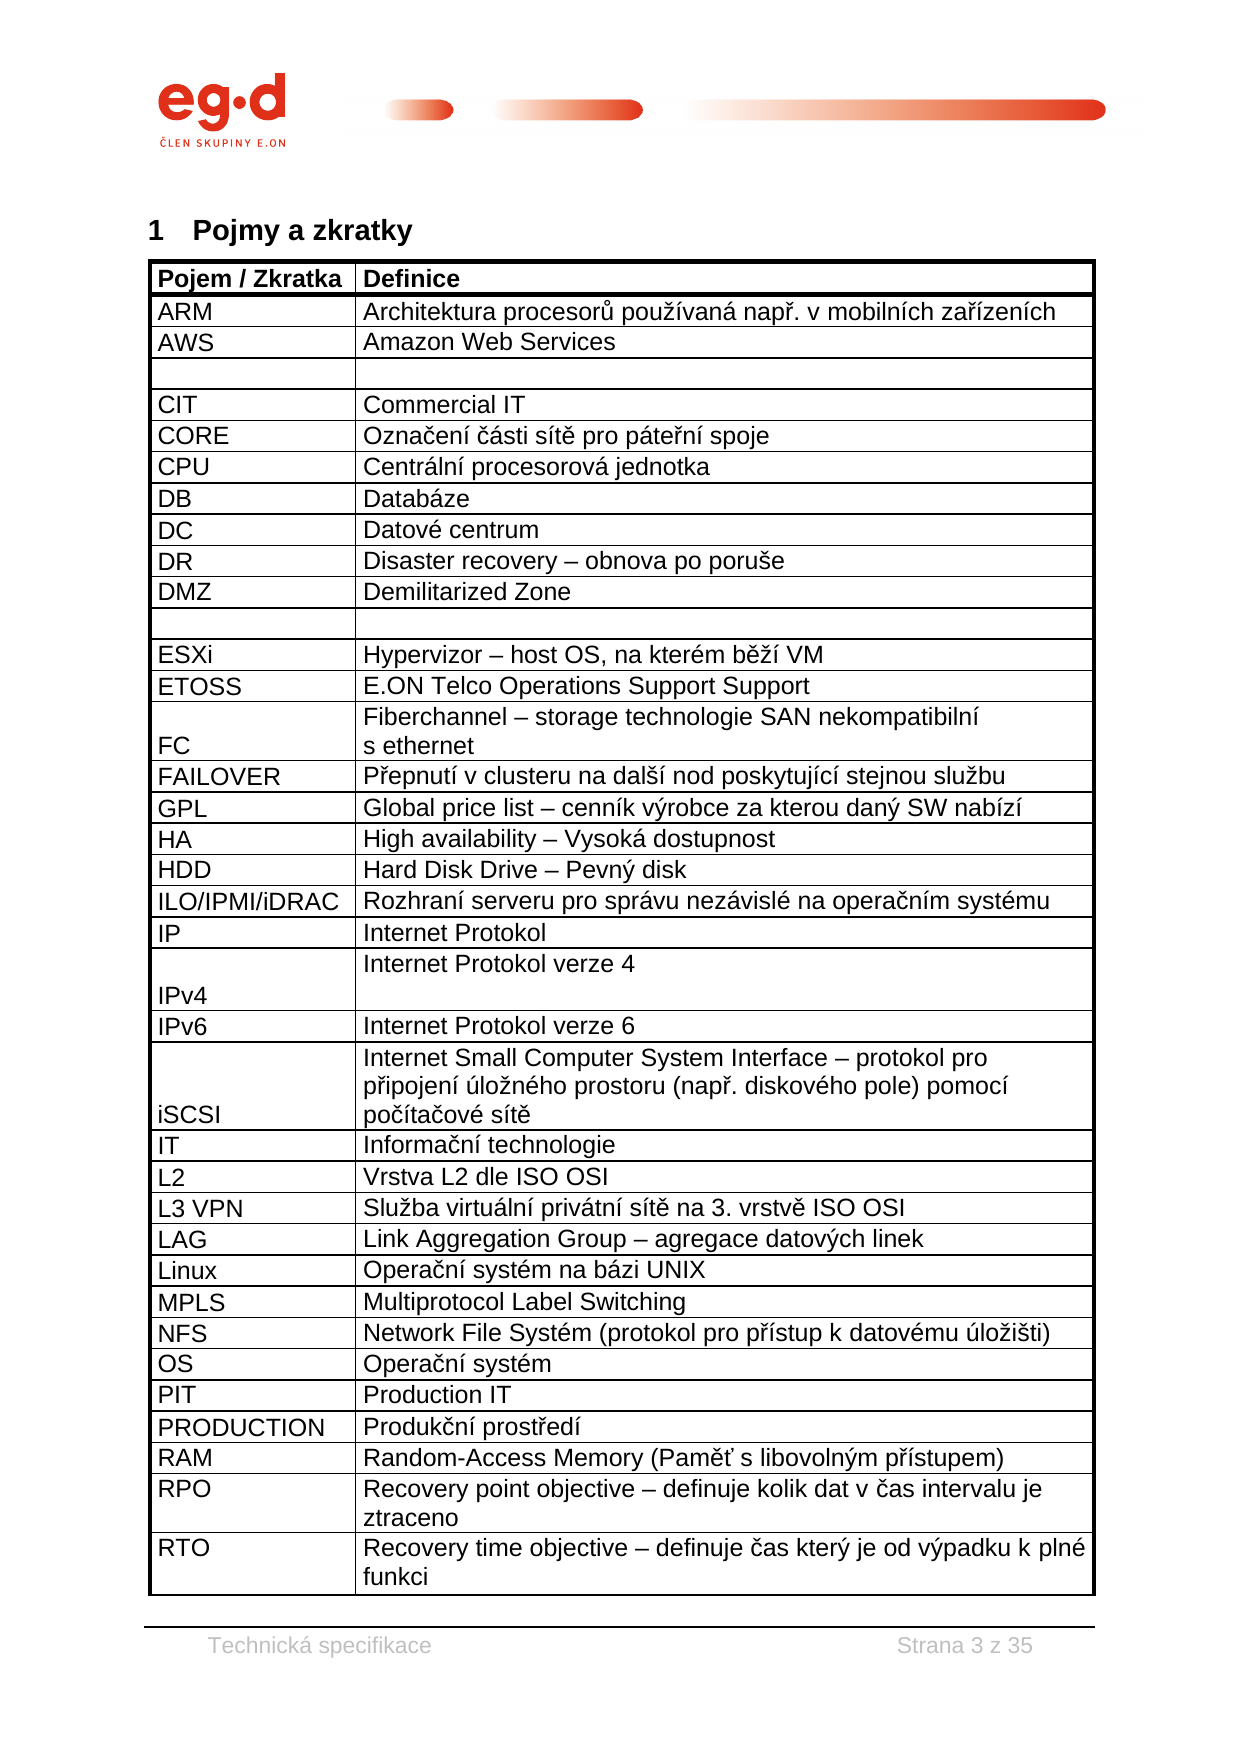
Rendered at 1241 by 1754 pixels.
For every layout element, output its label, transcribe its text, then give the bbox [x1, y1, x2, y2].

table_cell IPv6 [152, 1011, 355, 1041]
table_cell Produkční prostředí [356, 1412, 1092, 1441]
table_cell Network File Systém (protokol pro přístup k datovému úložišti) [356, 1318, 1092, 1348]
table_cell ESXi [152, 640, 355, 669]
table_cell Operační systém [356, 1349, 1092, 1379]
table_cell LAG [152, 1224, 355, 1254]
table_cell CPU [152, 452, 355, 482]
table_cell Random-Access Memory (Paměť s libovolným přístupem) [356, 1443, 1092, 1473]
table_cell Internet Protokol verze 4 [356, 949, 1092, 1010]
table_cell Označení části sítě pro páteřní spoje [356, 421, 1092, 451]
table_cell FC [152, 702, 355, 760]
table_cell [356, 609, 1092, 638]
table_cell OS [152, 1349, 355, 1379]
table_cell RPO [152, 1474, 355, 1532]
table_cell PIT [152, 1381, 355, 1410]
table_cell Internet Small Computer System Interface – protokol pro připojení úložného prostoru (např. diskového pole) pomocí počítačové sítě [356, 1043, 1092, 1129]
picture [341, 76, 1148, 145]
table_cell DB [152, 484, 355, 513]
table_cell L3 VPN [152, 1193, 355, 1223]
table_cell Přepnutí v clusteru na další nod poskytující stejnou službu [356, 761, 1092, 791]
table_cell RTO [152, 1533, 355, 1594]
table_cell Fiberchannel – storage technologie SAN nekompatibilní s ethernet [356, 702, 1092, 760]
subtitle Pojmy a zkratky [148, 213, 1093, 246]
table_cell Centrální procesorová jednotka [356, 452, 1092, 482]
table_cell Vrstva L2 dle ISO OSI [356, 1162, 1092, 1191]
table_cell Hypervizor – host OS, na kterém běží VM [356, 640, 1092, 669]
table_cell Hard Disk Drive – Pevný disk [356, 855, 1092, 885]
table_cell IT [152, 1131, 355, 1160]
table_cell Databáze [356, 484, 1092, 513]
table_cell Production IT [356, 1381, 1092, 1410]
table_cell L2 [152, 1162, 355, 1191]
table_cell Linux [152, 1256, 355, 1285]
table_cell CORE [152, 421, 355, 451]
picture [158, 73, 285, 147]
table_cell Informační technologie [356, 1131, 1092, 1160]
table_cell Recovery time objective – definuje čas který je od výpadku k plné funkci [356, 1533, 1092, 1594]
table_header Definice [356, 264, 1092, 292]
table_cell HDD [152, 855, 355, 885]
table_cell [356, 359, 1092, 388]
table_cell AWS [152, 327, 355, 357]
table_cell Global price list – cenník výrobce za kterou daný SW nabízí [356, 793, 1092, 822]
table_cell MPLS [152, 1287, 355, 1316]
table_cell IPv4 [152, 949, 355, 1010]
table_cell GPL [152, 793, 355, 822]
table_cell E.ON Telco Operations Support Support [356, 671, 1092, 701]
table_cell Internet Protokol verze 6 [356, 1011, 1092, 1041]
table_cell RAM [152, 1443, 355, 1473]
table_cell Commercial IT [356, 390, 1092, 419]
table_cell High availability – Vysoká dostupnost [356, 824, 1092, 853]
table_cell PRODUCTION [152, 1412, 355, 1441]
table_cell ARM [152, 297, 355, 326]
table_cell HA [152, 824, 355, 853]
table_cell DC [152, 515, 355, 544]
table_cell NFS [152, 1318, 355, 1348]
table_cell FAILOVER [152, 761, 355, 791]
table_cell Disaster recovery – obnova po poruše [356, 546, 1092, 576]
table_cell Architektura procesorů používaná např. v mobilních zařízeních [356, 297, 1092, 326]
table_cell Datové centrum [356, 515, 1092, 544]
table_cell Demilitarized Zone [356, 577, 1092, 607]
table_cell Služba virtuální privátní sítě na 3. vrstvě ISO OSI [356, 1193, 1092, 1223]
table_cell iSCSI [152, 1043, 355, 1129]
table_cell ETOSS [152, 671, 355, 701]
table_cell IP [152, 918, 355, 947]
table_cell Link Aggregation Group – agregace datových linek [356, 1224, 1092, 1254]
table_cell CIT [152, 390, 355, 419]
table_cell Rozhraní serveru pro správu nezávislé na operačním systému [356, 886, 1092, 916]
table_cell Operační systém na bázi UNIX [356, 1256, 1092, 1285]
table_cell Multiprotocol Label Switching [356, 1287, 1092, 1316]
table_cell [152, 609, 355, 638]
table_cell DMZ [152, 577, 355, 607]
table_header Pojem / Zkratka [152, 264, 355, 292]
table_cell [152, 359, 355, 388]
table_cell DR [152, 546, 355, 576]
table_cell Internet Protokol [356, 918, 1092, 947]
table_cell ILO/IPMI/iDRAC [152, 886, 355, 916]
table_cell Amazon Web Services [356, 327, 1092, 357]
table_cell Recovery point objective – definuje kolik dat v čas intervalu je ztraceno [356, 1474, 1092, 1532]
